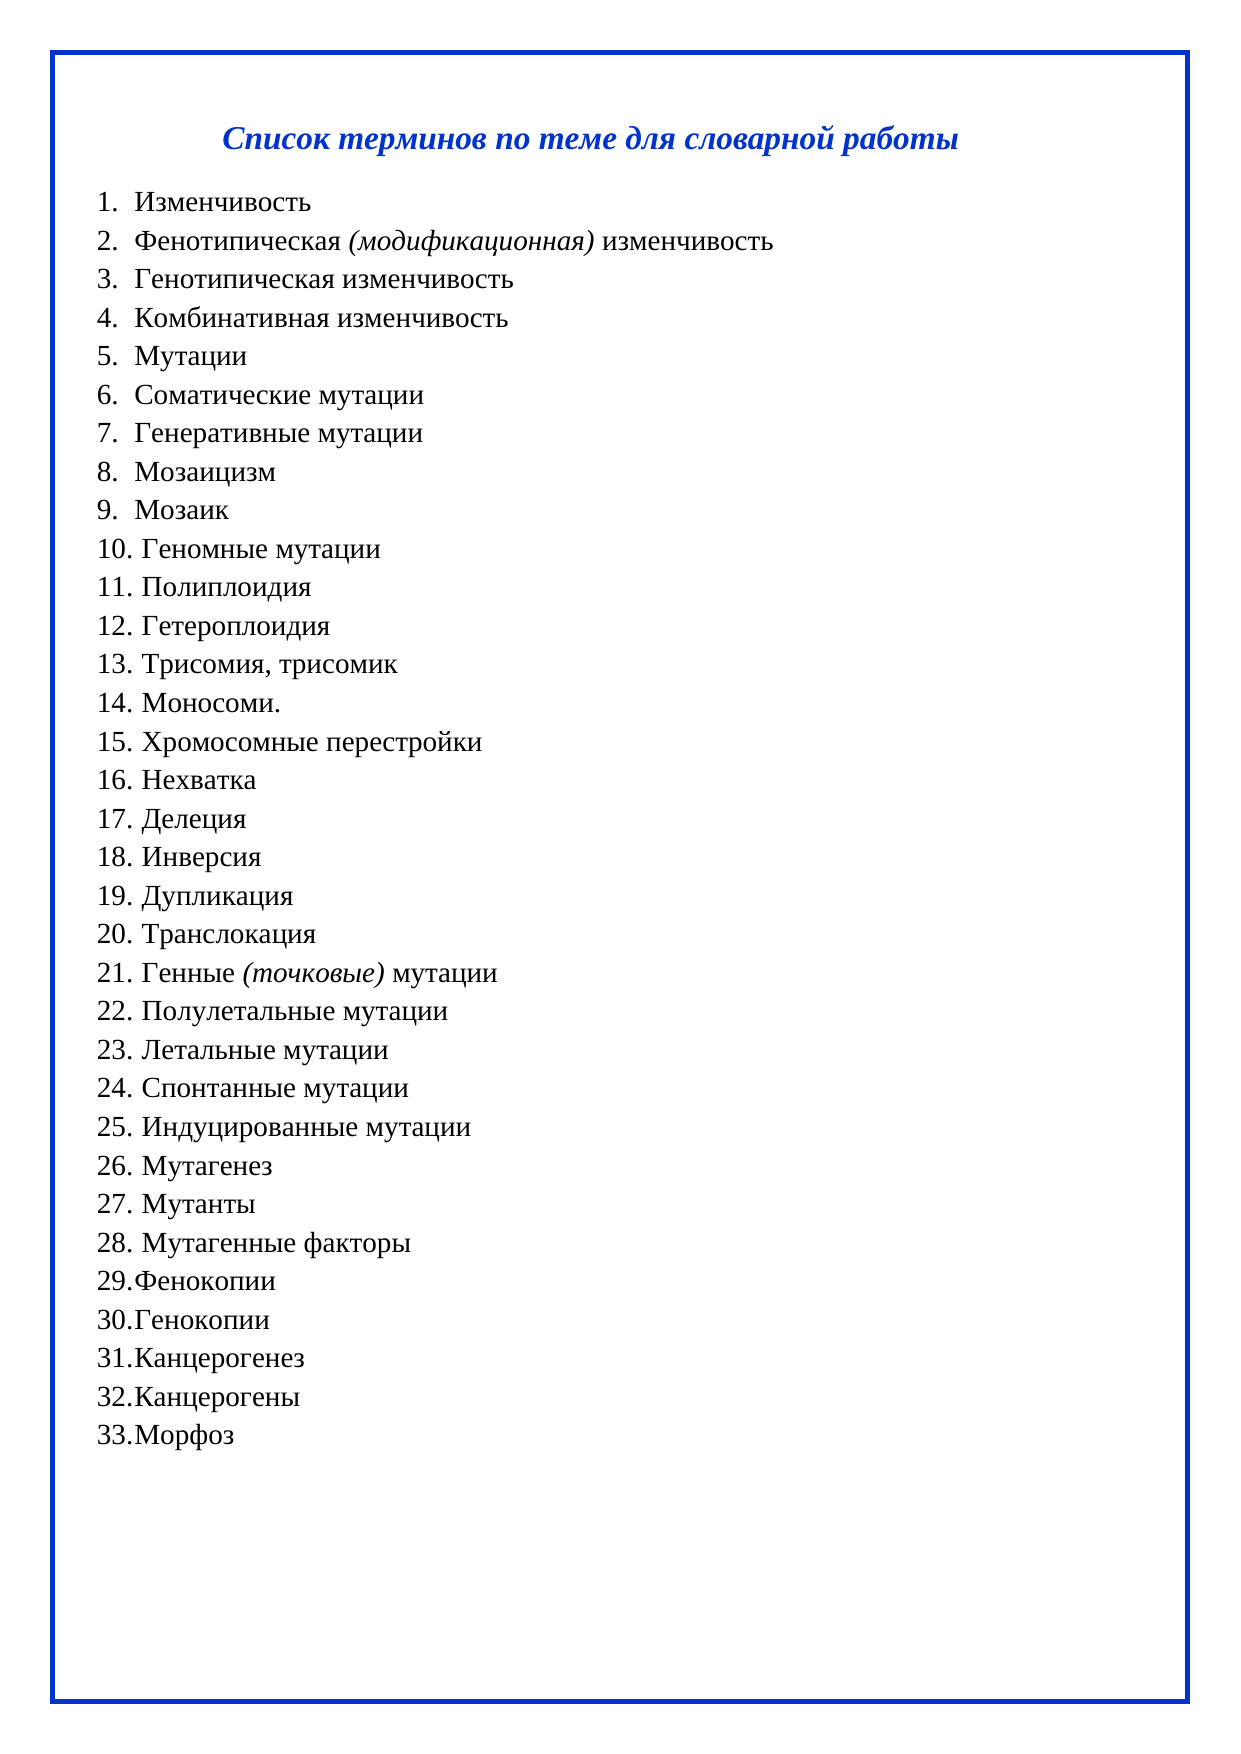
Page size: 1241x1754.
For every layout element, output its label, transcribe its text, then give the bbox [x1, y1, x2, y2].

list Фенокопии [97, 1263, 1122, 1297]
list Генотипическая изменчивость [97, 261, 1122, 295]
list Морфоз [97, 1417, 1122, 1451]
list Изменчивость [97, 184, 1122, 218]
list Индуцированные мутации [97, 1109, 1122, 1143]
list Инверсия [97, 839, 1122, 873]
list Фенотипическая (модификационная) изменчивость [97, 223, 1122, 256]
list Делеция [97, 801, 1122, 834]
list Нехватка [97, 762, 1122, 796]
list Полиплоидия [97, 569, 1122, 603]
list Летальные мутации [97, 1032, 1122, 1066]
list Канцерогенез [97, 1340, 1122, 1374]
list Комбинативная изменчивость [97, 300, 1122, 333]
list Генокопии [97, 1302, 1122, 1335]
list Трисомия, трисомик [97, 647, 1122, 680]
list Полулетальные мутации [97, 993, 1122, 1027]
list Дупликация [97, 878, 1122, 911]
list Транслокация [97, 916, 1122, 950]
list Гетероплоидия [97, 608, 1122, 642]
list Хромосомные перестройки [97, 724, 1122, 757]
list Генные (точковые) мутации [97, 955, 1122, 988]
list Мутанты [97, 1186, 1122, 1220]
list Мутагенез [97, 1148, 1122, 1181]
text Список терминов по теме для словарной работы [59, 118, 1122, 156]
list Канцерогены [97, 1379, 1122, 1412]
list Геномные мутации [97, 531, 1122, 564]
list Мозаицизм [97, 454, 1122, 487]
list Соматические мутации [97, 377, 1122, 410]
list Мутагенные факторы [97, 1225, 1122, 1258]
list Моносоми. [97, 685, 1122, 719]
list Мутации [97, 338, 1122, 372]
list Генеративные мутации [97, 415, 1122, 449]
list Мозаик [97, 492, 1122, 526]
list Спонтанные мутации [97, 1071, 1122, 1104]
